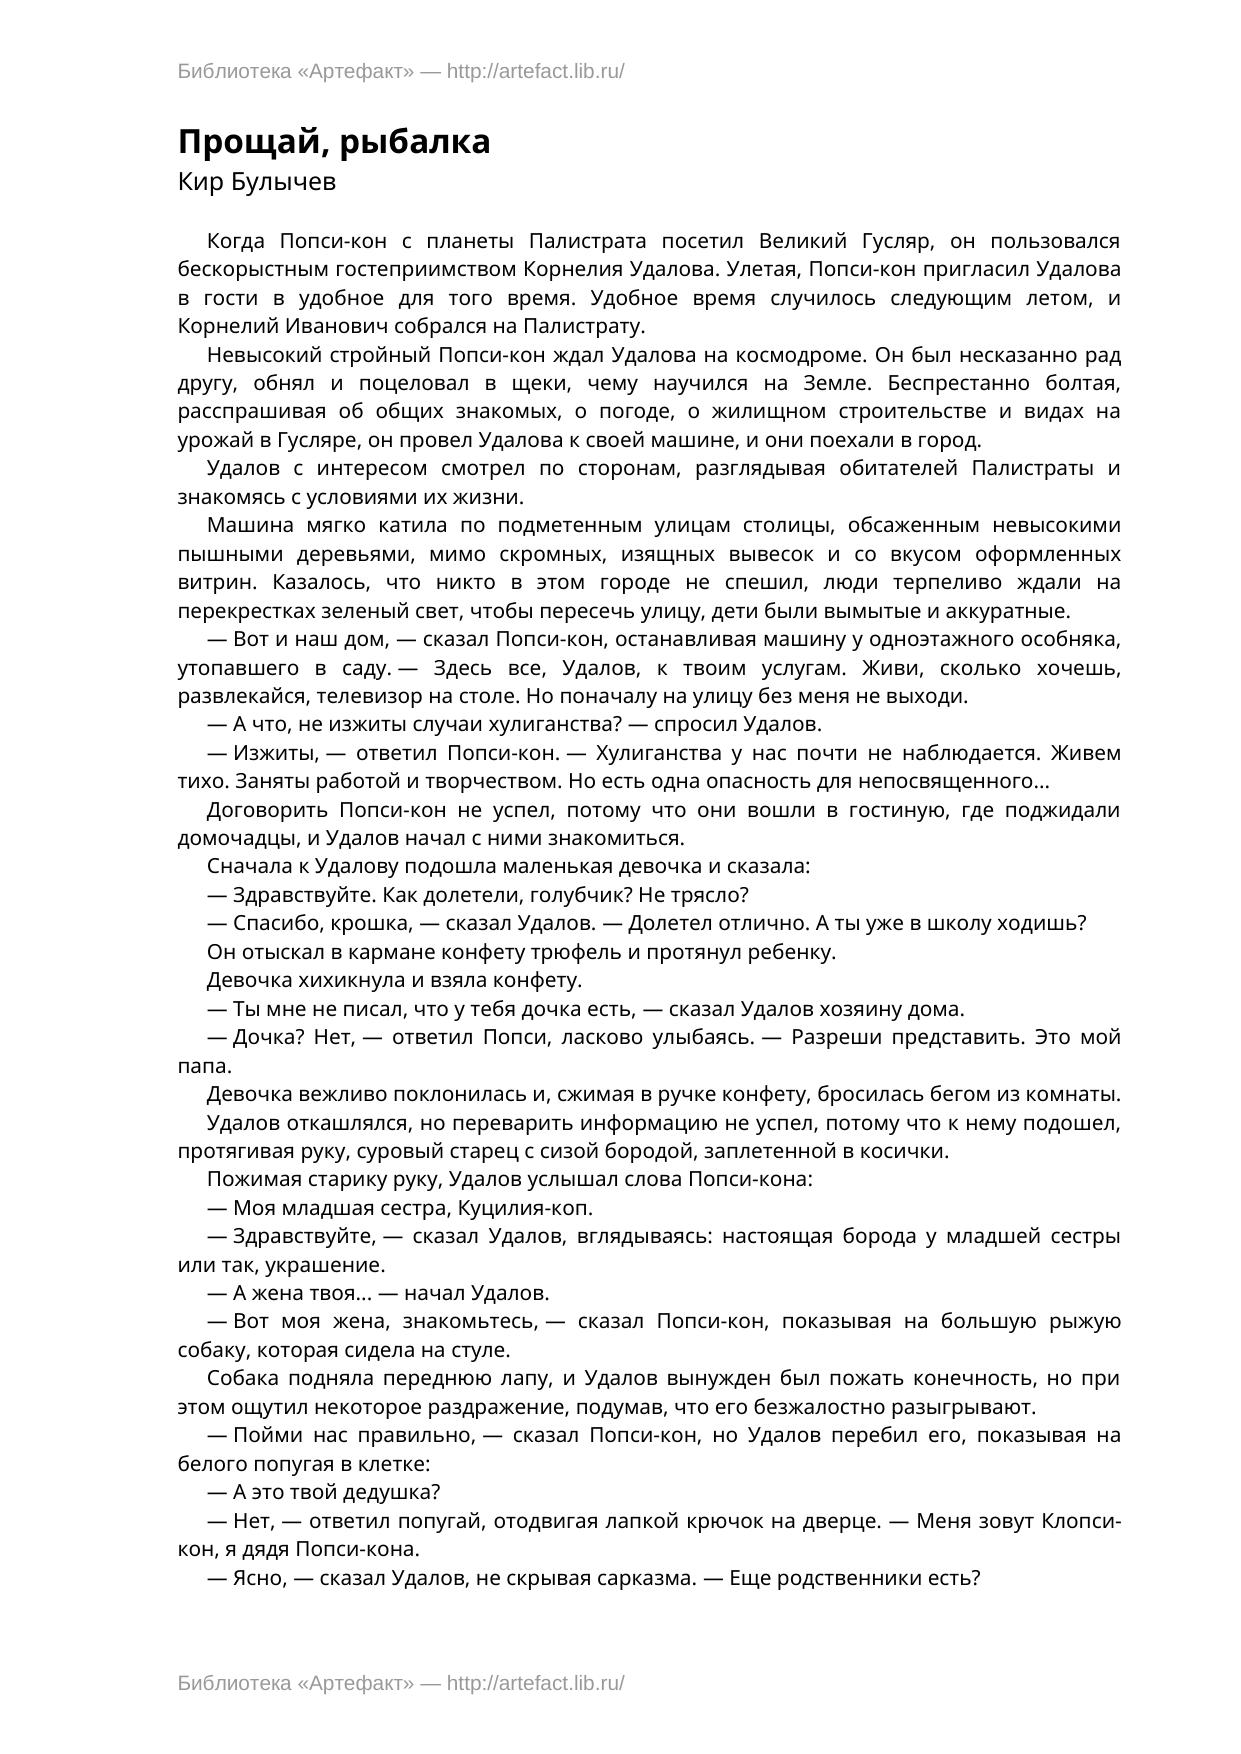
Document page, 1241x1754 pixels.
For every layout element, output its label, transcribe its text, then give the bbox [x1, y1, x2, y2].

text — Изжиты, — ответил Попси-кон. — Хулиганства у нас почти не наблюдается. Живем тихо. Заняты работой и творчеством. Но есть одна опасность для непосвященного... [177, 738, 1122, 795]
text — Вот моя жена, знакомьтесь, — сказал Попси-кон, показывая на большую рыжую собаку, которая сидела на стуле. [177, 1307, 1122, 1363]
text Собака подняла переднюю лапу, и Удалов вынужден был пожать конечность, но при этом ощутил некоторое раздражение, подумав, что его безжалостно разыгрывают. [177, 1363, 1122, 1420]
text — Ты мне не писал, что у тебя дочка есть, — сказал Удалов хозяину дома. [177, 994, 1122, 1022]
text — Дочка? Нет, — ответил Попси, ласково улыбаясь. — Разреши представить. Это мой папа. [177, 1022, 1122, 1079]
text Договорить Попси-кон не успел, потому что они вошли в гостиную, где поджидали домочадцы, и Удалов начал с ними знакомиться. [177, 795, 1122, 852]
text — Пойми нас правильно, — сказал Попси-кон, но Удалов перебил его, показывая на белого попугая в клетке: [177, 1420, 1122, 1477]
text Пожимая старику руку, Удалов услышал слова Попси-кона: [177, 1164, 1122, 1193]
text Когда Попси-кон с планеты Палистрата посетил Великий Гусляр, он пользовался бескорыстным гостеприимством Корнелия Удалова. Улетая, Попси-кон пригласил Удалова в гости в удобное для того время. Удобное время случилось следующим летом, и Корнелий Иванович собрался на Палистрату. [177, 226, 1122, 340]
text — Здравствуйте. Как долетели, голубчик? Не трясло? [177, 880, 1122, 908]
text — А что, не изжиты случаи хулиганства? — спросил Удалов. [177, 709, 1122, 738]
text Невысокий стройный Попси-кон ждал Удалова на космодроме. Он был несказанно рад другу, обнял и поцеловал в щеки, чему научился на Земле. Беспрестанно болтая, расспрашивая об общих знакомых, о погоде, о жилищном строительстве и видах на урожай в Гусляре, он провел Удалова к своей машине, и они поехали в город. [177, 340, 1122, 453]
text Девочка хихикнула и взяла конфету. [177, 965, 1122, 994]
text — Нет, — ответил попугай, отодвигая лапкой крючок на дверце. — Меня зовут Клопси-кон, я дядя Попси-кона. [177, 1506, 1122, 1563]
text Он отыскал в кармане конфету трюфель и протянул ребенку. [177, 937, 1122, 965]
subtitle Кир Булычев [177, 163, 1122, 198]
text — Вот и наш дом, — сказал Попси-кон, останавливая машину у одноэтажного особняка, утопавшего в саду. — Здесь все, Удалов, к твоим услугам. Живи, сколько хочешь, развлекайся, телевизор на столе. Но поначалу на улицу без меня не выходи. [177, 624, 1122, 709]
text Сначала к Удалову подошла маленькая девочка и сказала: [177, 852, 1122, 880]
text Удалов откашлялся, но переварить информацию не успел, потому что к нему подошел, протягивая руку, суровый старец с сизой бородой, заплетенной в косички. [177, 1108, 1122, 1164]
text — А это твой дедушка? [177, 1477, 1122, 1506]
text Удалов с интересом смотрел по сторонам, разглядывая обитателей Палистраты и знакомясь с условиями их жизни. [177, 453, 1122, 510]
text — Ясно, — сказал Удалов, не скрывая сарказма. — Еще родственники есть? [177, 1563, 1122, 1591]
text Машина мягко катила по подметенным улицам столицы, обсаженным невысокими пышными деревьями, мимо скромных, изящных вывесок и со вкусом оформленных витрин. Казалось, что никто в этом городе не спешил, люди терпеливо ждали на перекрестках зеленый свет, чтобы пересечь улицу, дети были вымытые и аккуратные. [177, 510, 1122, 624]
text Девочка вежливо поклонилась и, сжимая в ручке конфету, бросилась бегом из комнаты. [177, 1079, 1122, 1108]
text — Моя младшая сестра, Куцилия-коп. [177, 1193, 1122, 1221]
subtitle Прощай, рыбалка [177, 118, 1122, 163]
text — А жена твоя... — начал Удалов. [177, 1278, 1122, 1307]
text — Спасибо, крошка, — сказал Удалов. — Долетел отлично. А ты уже в школу ходишь? [177, 908, 1122, 937]
text — Здравствуйте, — сказал Удалов, вглядываясь: настоящая борода у младшей сестры или так, украшение. [177, 1221, 1122, 1278]
